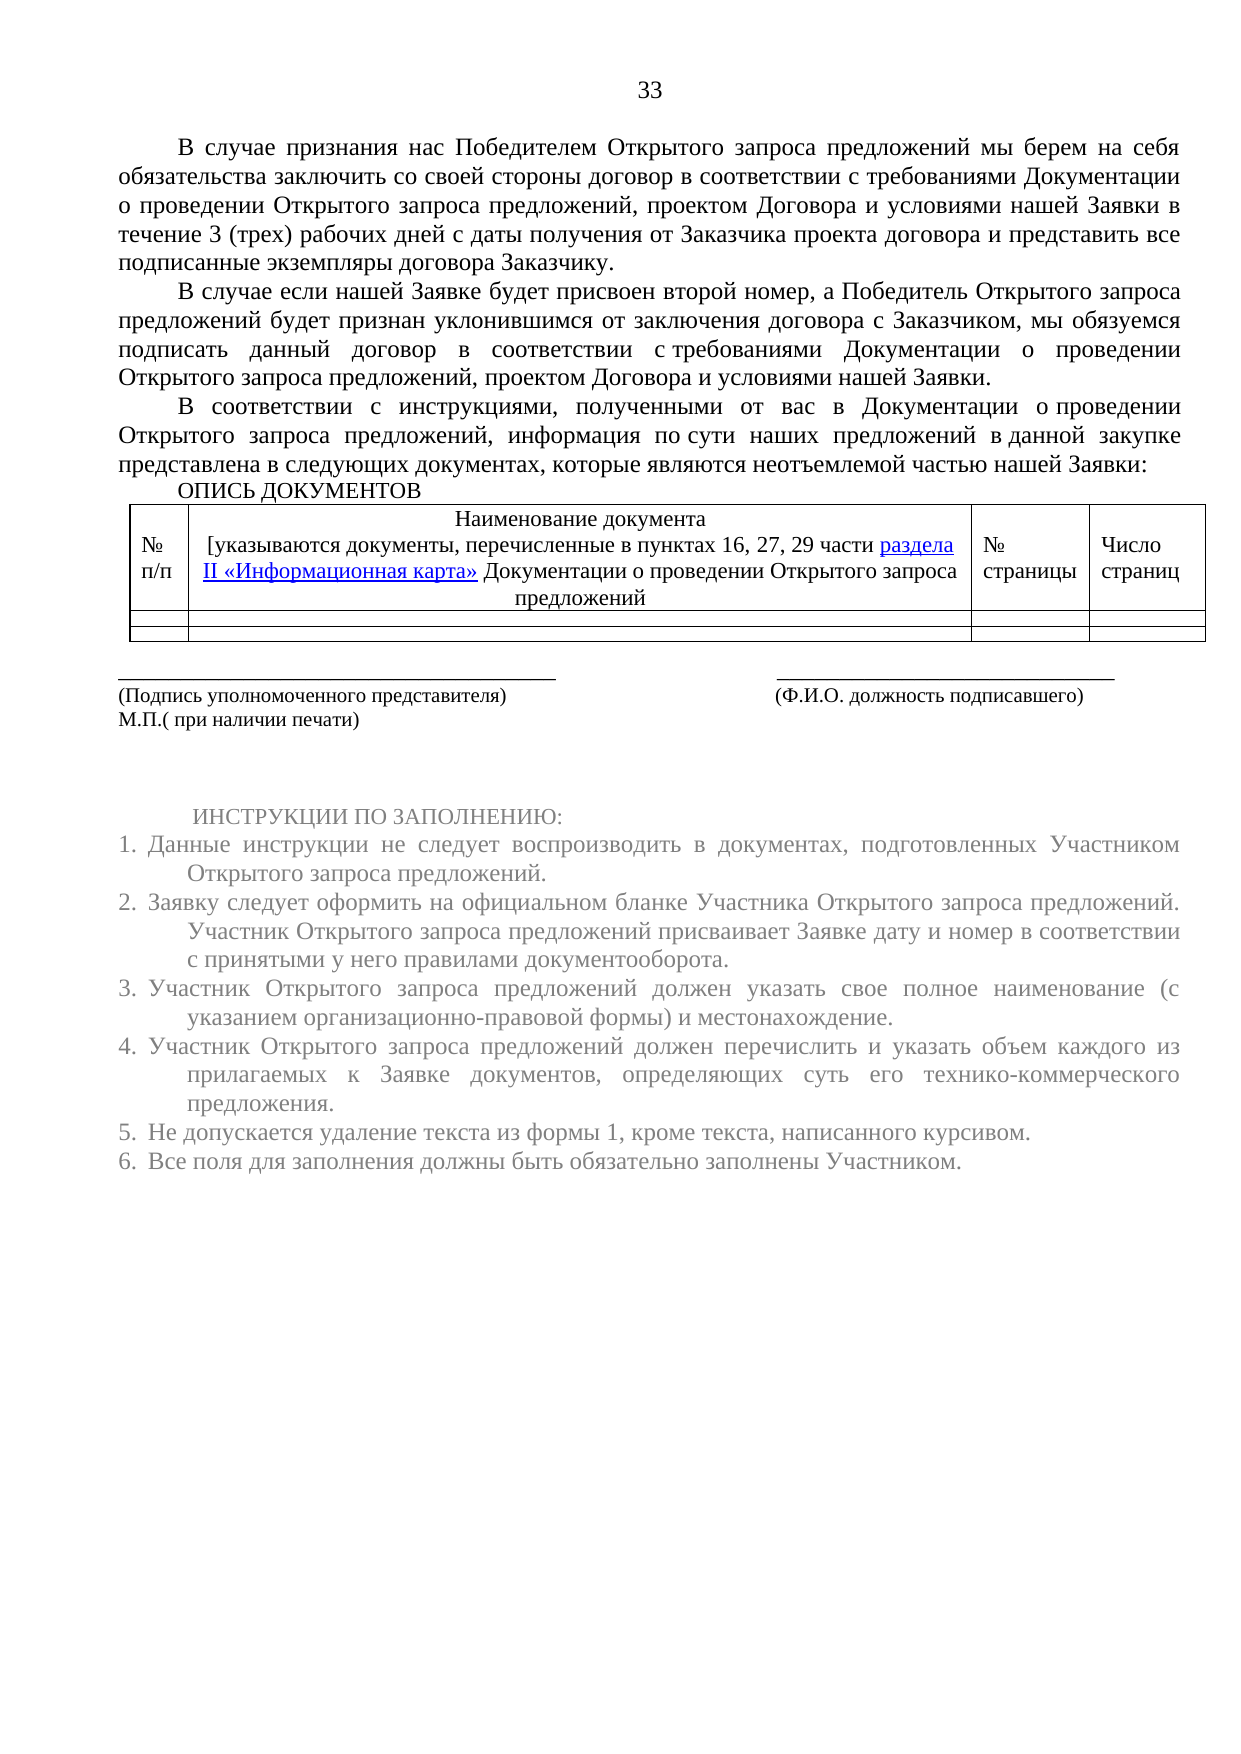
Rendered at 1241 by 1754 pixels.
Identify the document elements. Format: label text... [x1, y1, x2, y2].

text В случае признания нас Победителем Открытого запроса предложений мы берем на себя обязательства заключить со своей стороны договор в соответствии с требованиями Документации о проведении Открытого запроса предложений, проектом Договора и условиями нашей Заявки в течение 3 (трех) рабочих дней с даты получения от Заказчика проекта договора и представить все подписанные экземпляры договора Заказчику. [118, 132, 1181, 276]
text (Подпись уполномоченного представителя) (Ф.И.О. должность подписавшего) [118, 683, 1181, 707]
table_cell [972, 611, 1089, 626]
table_cell [189, 627, 971, 641]
list Не допускается удаление текста из формы 1, кроме текста, написанного курсивом. [118, 1117, 1181, 1146]
table_header Число страниц [1090, 505, 1205, 610]
list Данные инструкции не следует воспроизводить в документах, подготовленных Участником Открытого запроса предложений. [118, 829, 1181, 887]
table_cell [189, 611, 971, 626]
text ___________________________________ ___________________________ [118, 654, 1181, 683]
table_cell [131, 627, 188, 641]
table_header Наименование документа [указываются документы, перечисленные в пунктах 16, 27, 29 части раздела II «Информационная карта» Документации о проведении Открытого запроса предложений [189, 505, 971, 610]
list Участник Открытого запроса предложений должен указать свое полное наименование (с указанием организационно-правовой формы) и местонахождение. [118, 973, 1181, 1031]
table_cell [1090, 627, 1205, 641]
list Все поля для заполнения должны быть обязательно заполнены Участником. [118, 1146, 1181, 1174]
list Заявку следует оформить на официальном бланке Участника Открытого запроса предложений. Участник Открытого запроса предложений присваивает Заявке дату и номер в соответствии с принятыми у него правилами документооборота. [118, 887, 1181, 973]
table_header № п/п [131, 505, 188, 610]
table_cell [1090, 611, 1205, 626]
text В соответствии с инструкциями, полученными от вас в Документации о проведении Открытого запроса предложений, информация по сути наших предложений в данной закупке представлена в следующих документах, которые являются неотъемлемой частью нашей Заявки: [118, 391, 1181, 477]
text ОПИСЬ ДОКУМЕНТОВ [118, 477, 1181, 504]
text В случае если нашей Заявке будет присвоен второй номер, а Победитель Открытого запроса предложений будет признан уклонившимся от заключения договора с Заказчиком, мы обязуемся подписать данный договор в соответствии с требованиями Документации о проведении Открытого запроса предложений, проектом Договора и условиями нашей Заявки. [118, 276, 1181, 391]
table_cell [972, 627, 1089, 641]
table_header № страницы [972, 505, 1089, 610]
table_cell [131, 611, 188, 626]
text ИНСТРУКЦИИ ПО ЗАПОЛНЕНИЮ: [118, 803, 1181, 829]
text М.П.( при наличии печати) [118, 707, 1181, 731]
list Участник Открытого запроса предложений должен перечислить и указать объем каждого из прилагаемых к Заявке документов, определяющих суть его технико-коммерческого предложения. [118, 1031, 1181, 1117]
